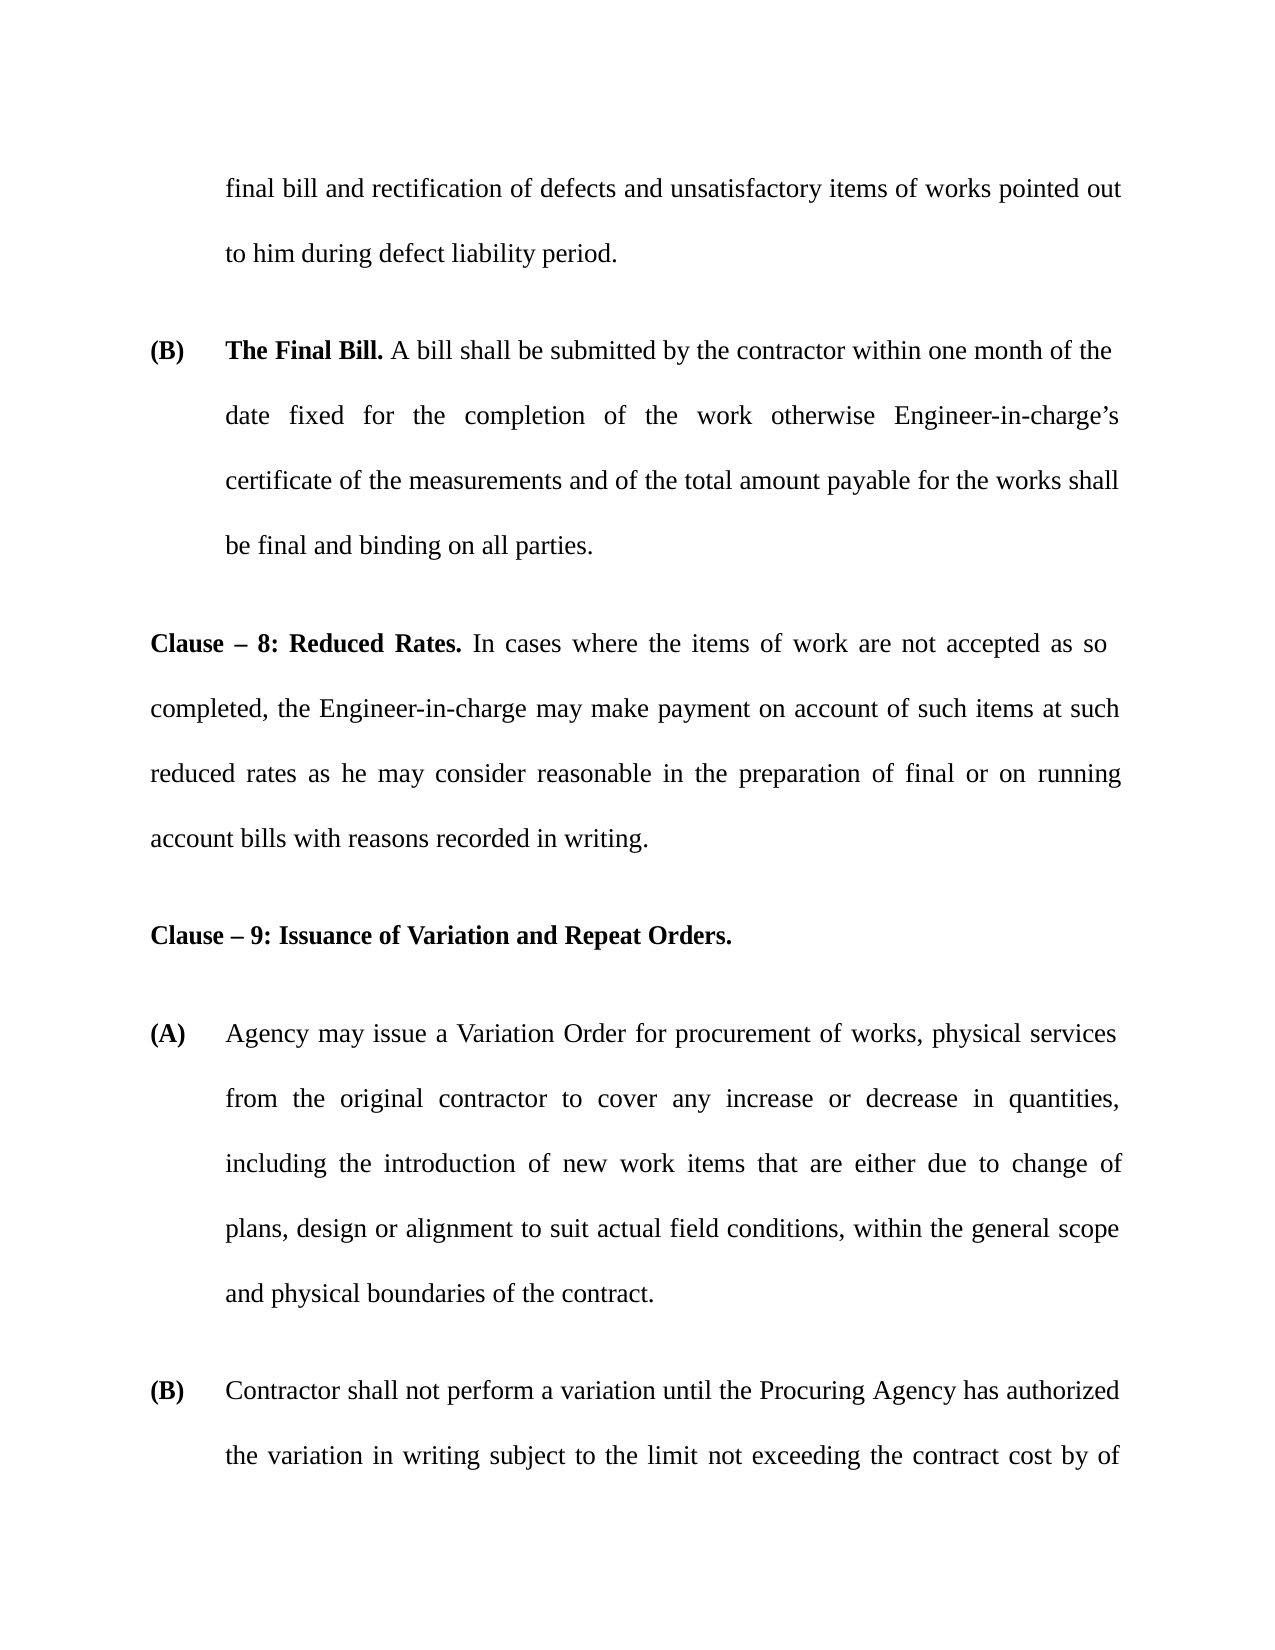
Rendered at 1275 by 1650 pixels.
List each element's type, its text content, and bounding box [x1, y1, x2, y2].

text to him during defect liability period. [150, 220, 1169, 285]
text completed, the Engineer-in-charge may make payment on account of such items at such [150, 675, 1169, 740]
text date fixed for the completion of the work otherwise Engineer-in-charge’s [150, 382, 1169, 447]
text final bill and rectification of defects and unsatisfactory items of works pointed out [150, 155, 1169, 220]
text Clause – 8: Reduced Rates. In cases where the items of work are not accepted as so [150, 610, 1169, 675]
text Clause – 9: Issuance of Variation and Repeat Orders. [150, 902, 1169, 967]
text (A) Agency may issue a Variation Order for procurement of works, physical services [150, 1000, 1169, 1065]
text reduced rates as he may consider reasonable in the preparation of final or on running [150, 740, 1169, 805]
text certificate of the measurements and of the total amount payable for the works shall [150, 447, 1169, 512]
text from the original contractor to cover any increase or decrease in quantities, [150, 1065, 1169, 1130]
text and physical boundaries of the contract. [150, 1260, 1169, 1325]
text account bills with reasons recorded in writing. [150, 805, 1169, 870]
text be final and binding on all parties. [150, 512, 1169, 577]
text the variation in writing subject to the limit not exceeding the contract cost by of [150, 1422, 1169, 1487]
text (B) Contractor shall not perform a variation until the Procuring Agency has authorized [150, 1357, 1169, 1422]
text plans, design or alignment to suit actual field conditions, within the general scope [150, 1195, 1169, 1260]
text (B) The Final Bill. A bill shall be submitted by the contractor within one month of the [150, 317, 1169, 382]
text including the introduction of new work items that are either due to change of [150, 1130, 1169, 1195]
